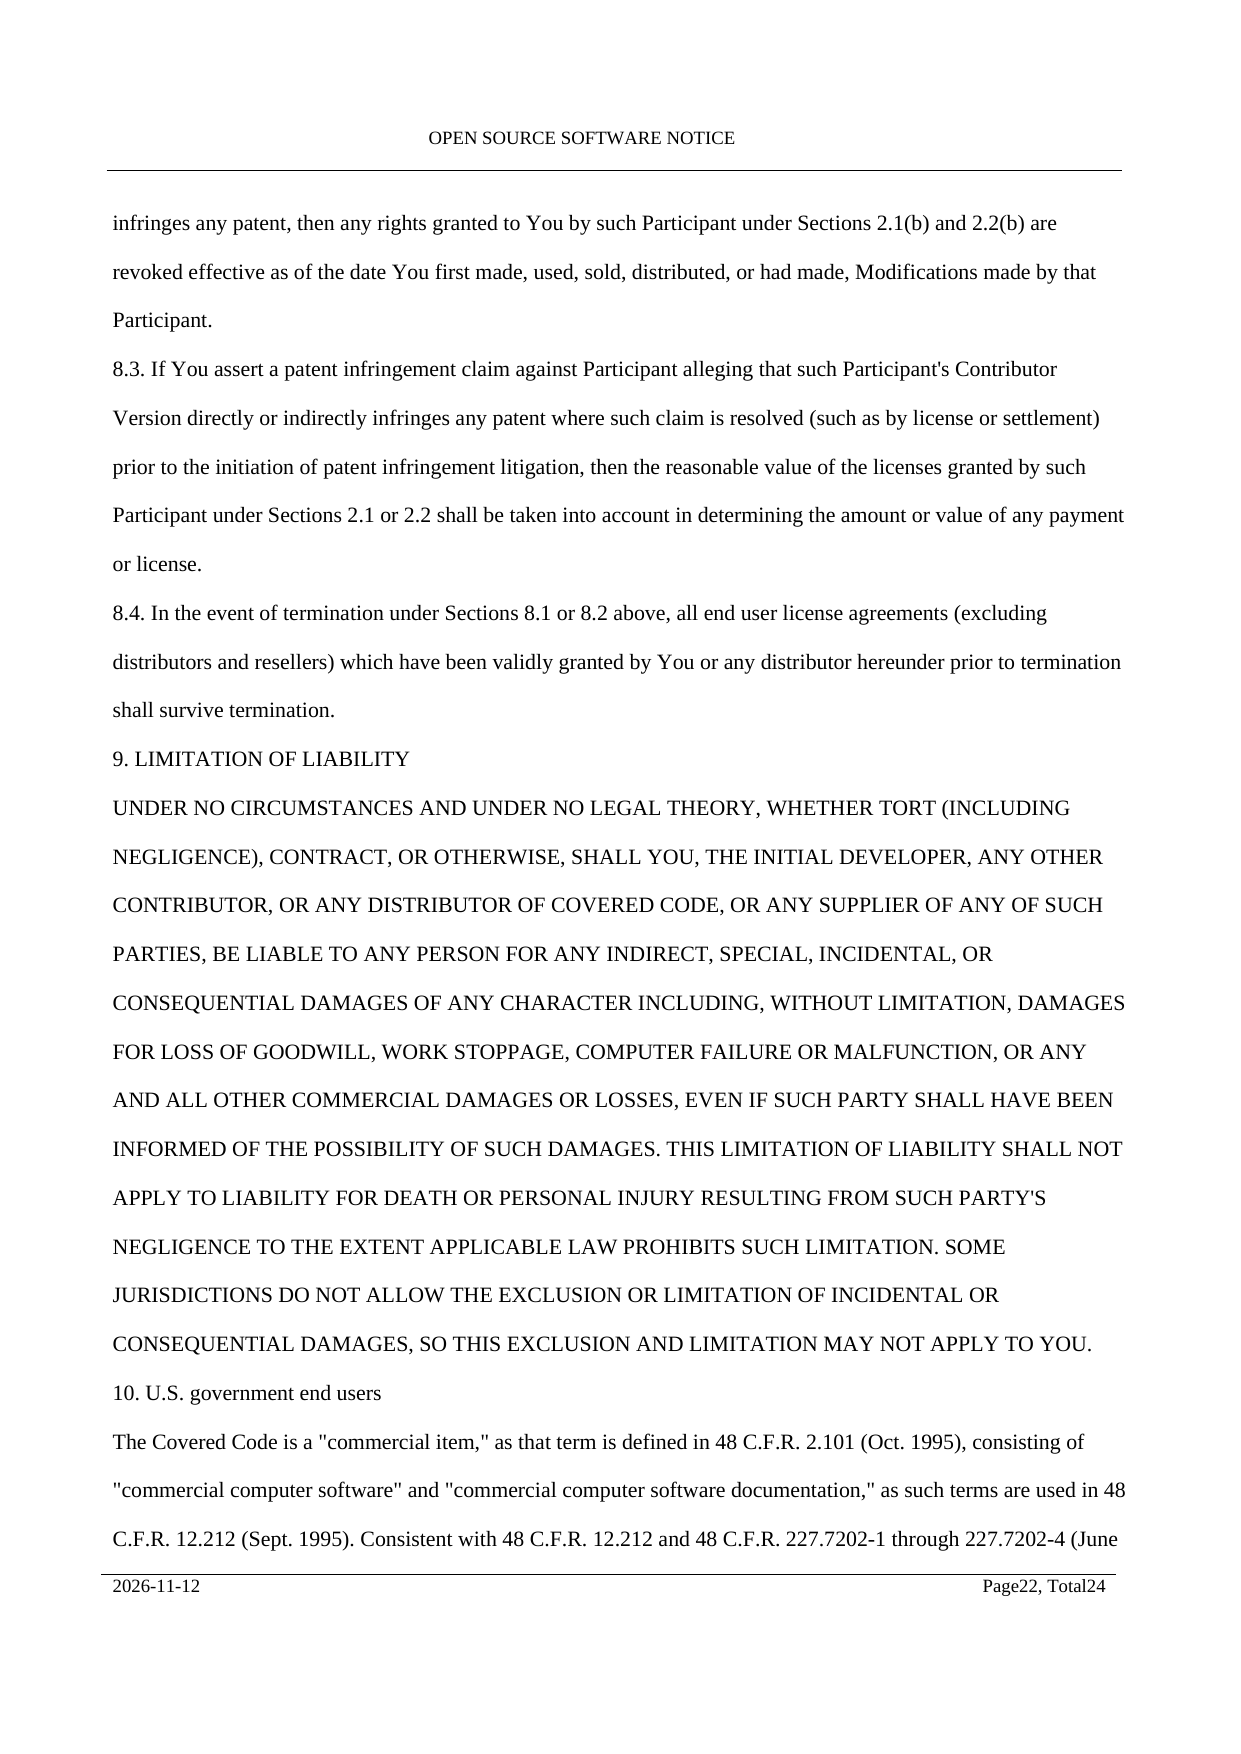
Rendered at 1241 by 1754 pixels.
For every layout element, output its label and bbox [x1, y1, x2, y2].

text [112, 206, 1128, 1555]
